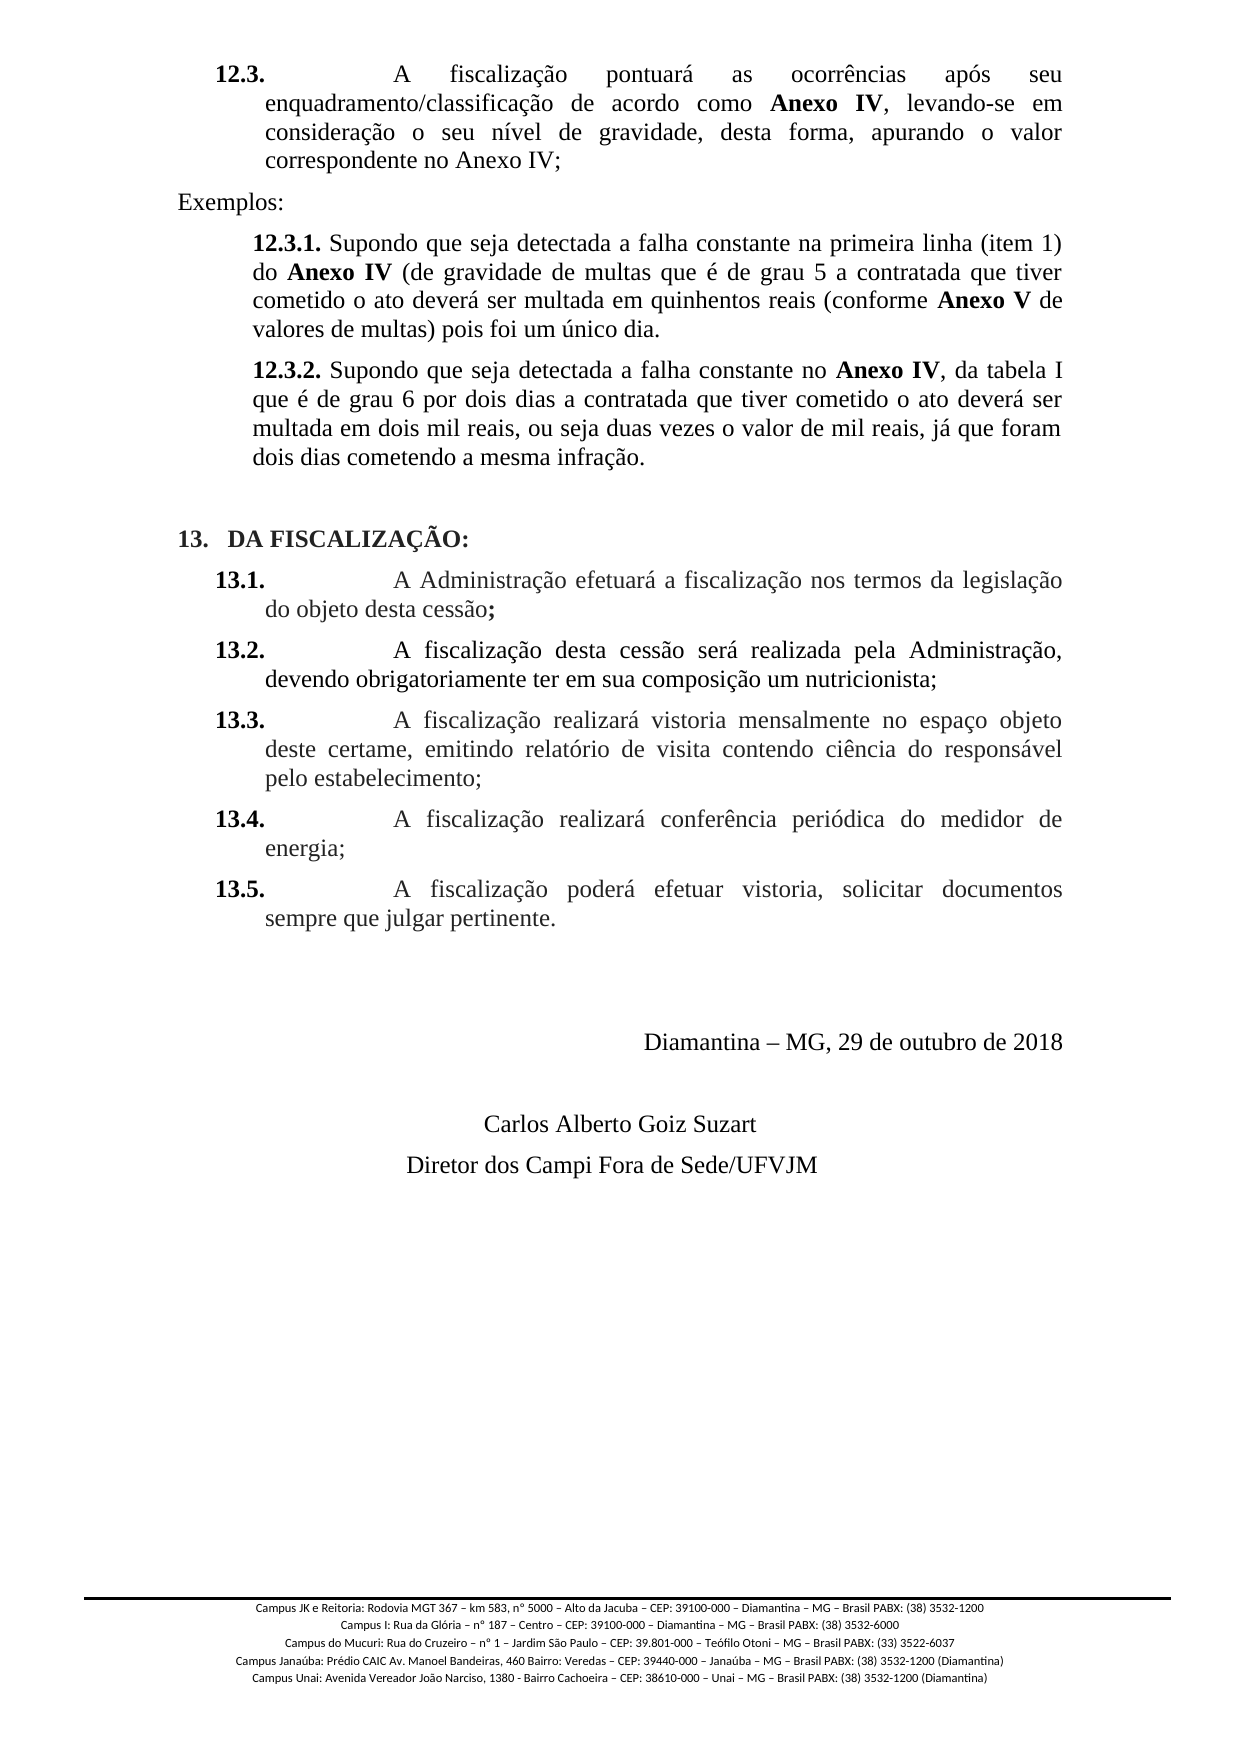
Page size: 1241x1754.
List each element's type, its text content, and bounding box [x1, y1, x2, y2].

list Carlos Alberto Goiz Suzart [177, 1109, 1063, 1138]
list A fiscalização desta cessão será realizada pela Administração, devendo obrigatoriamente ter em sua composição um nutricionista; [215, 635, 1063, 693]
list A Administração efetuará a fiscalização nos termos da legislação do objeto desta cessão; [215, 565, 1063, 623]
list A fiscalização pontuará as ocorrências após seu enquadramento/classificação de acordo como Anexo IV, levando-se em consideração o seu nível de gravidade, desta forma, apurando o valor correspondente no Anexo IV; [215, 59, 1063, 174]
text 12.3.2. Supondo que seja detectada a falha constante no Anexo IV, da tabela I que é de grau 6 por dois dias a contratada que tiver cometido o ato deverá ser multada em dois mil reais, ou seja duas vezes o valor de mil reais, já que foram dois dias cometendo a mesma infração. [252, 355, 1063, 470]
list Diretor dos Campi Fora de Sede/UFVJM [325, 1150, 1063, 1179]
list A fiscalização realizará conferência periódica do medidor de energia; [215, 804, 1063, 862]
list DA FISCALIZAÇÃO: [177, 524, 1063, 553]
text Exemplos: [177, 187, 1063, 215]
text 12.3.1. Supondo que seja detectada a falha constante na primeira linha (item 1) do Anexo IV (de gravidade de multas que é de grau 5 a contratada que tiver cometido o ato deverá ser multada em quinhentos reais (conforme Anexo V de valores de multas) pois foi um único dia. [252, 228, 1063, 343]
list Diamantina – MG, 29 de outubro de 2018 [177, 1027, 1063, 1055]
list A fiscalização poderá efetuar vistoria, solicitar documentos sempre que julgar pertinente. [215, 874, 1063, 932]
list A fiscalização realizará vistoria mensalmente no espaço objeto deste certame, emitindo relatório de visita contendo ciência do responsável pelo estabelecimento; [215, 705, 1063, 792]
